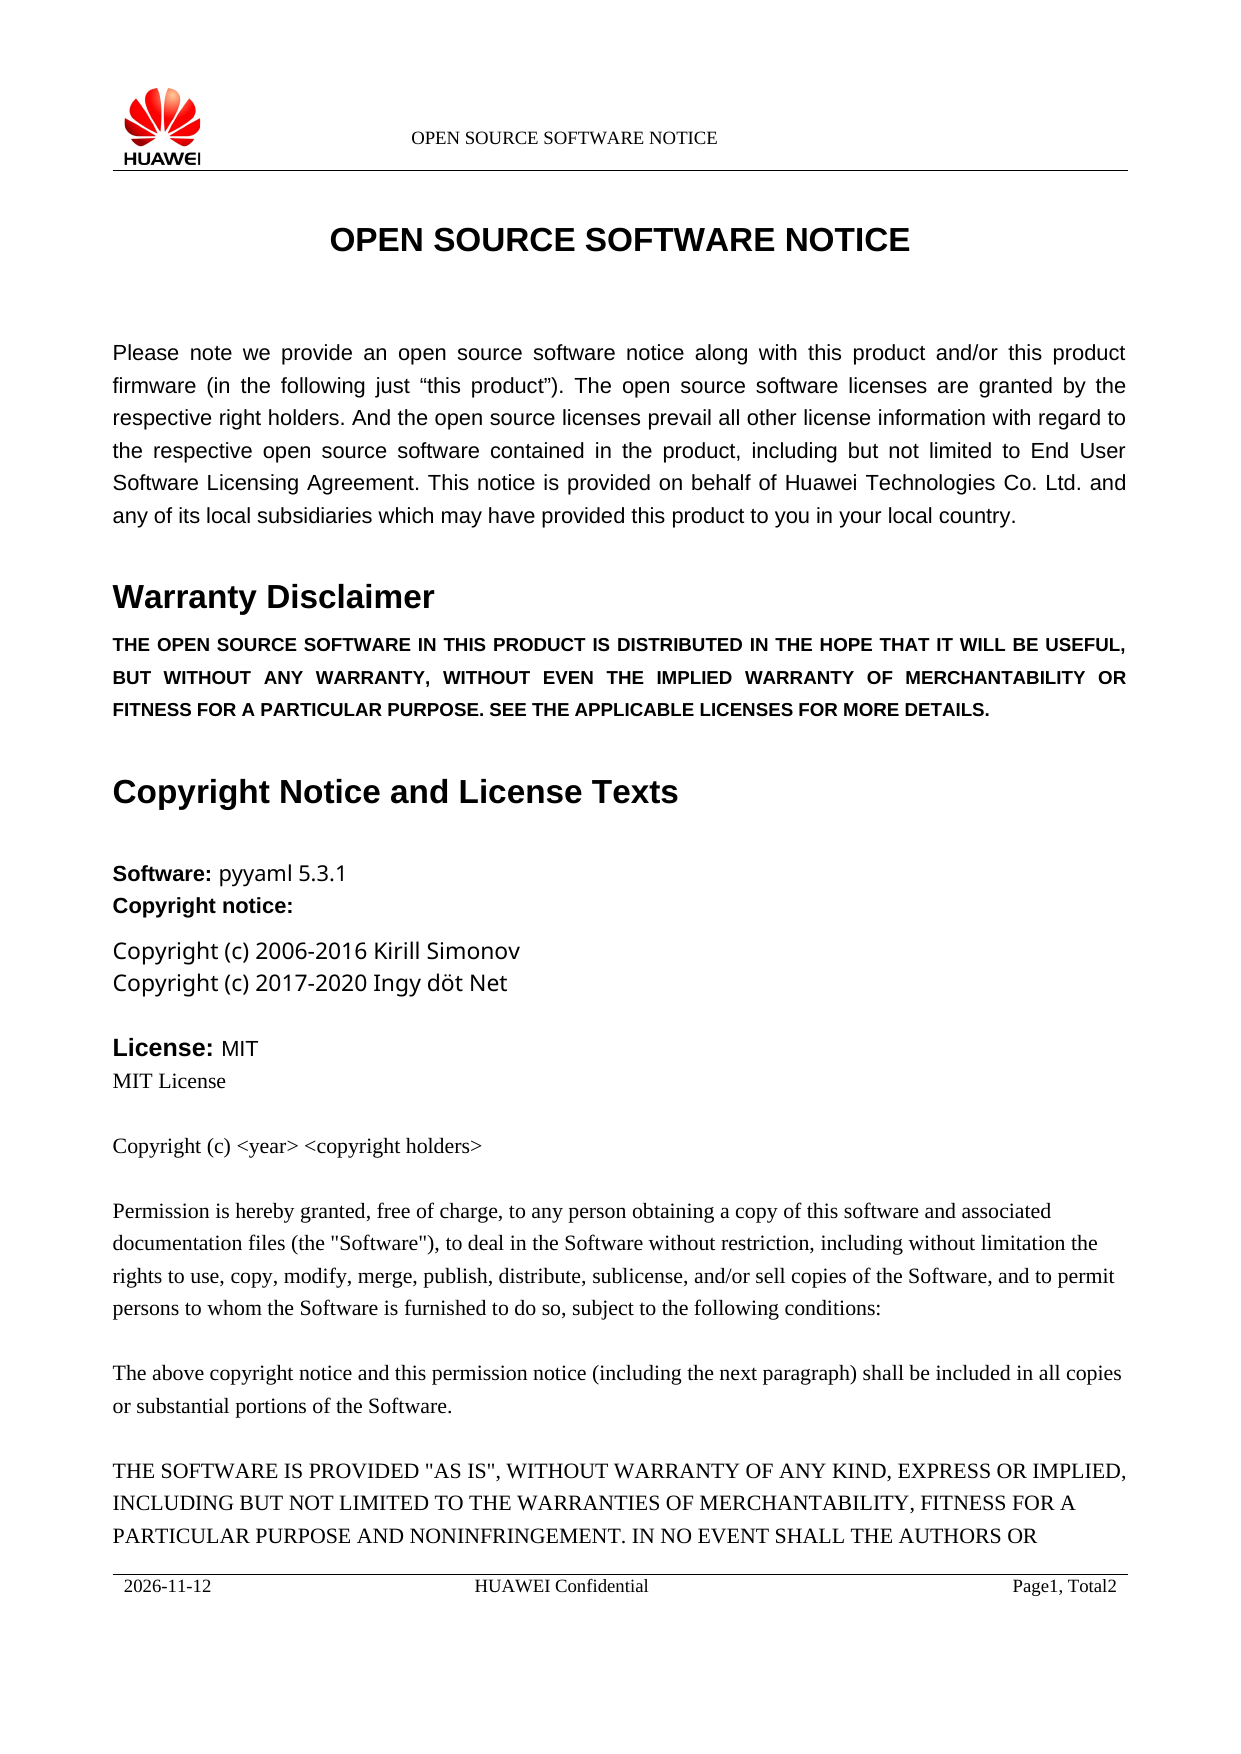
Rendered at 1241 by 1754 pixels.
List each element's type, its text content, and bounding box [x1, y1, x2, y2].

picture [124, 88, 201, 165]
text Please note we provide an open source software notice along with this product and/or this product firmware (in the following just “this product”). The open source software licenses are granted by the respective right holders. And the open source licenses prevail all other license information with regard to the respective open source software contained in the product, including but not limited to End User Software Licensing Agreement. This notice is provided on behalf of Huawei Technologies Co. Ltd. and any of its local subsidiaries which may have provided this product to you in your local country. [112, 336, 1128, 531]
text OPEN SOURCE SOFTWARE NOTICE [112, 206, 1128, 271]
text Warranty Disclaimer [112, 564, 1128, 629]
text Copyright Notice and License Texts [112, 759, 1128, 824]
title Software: pyyaml 5.3.1 [112, 856, 1128, 889]
text Copyright notice: [112, 889, 1128, 921]
text The open source software in this product is distributed in the hope that it will be useful, but WITHOUT ANY WARRANTY, without even the implied warranty of MERCHANTABILITY or FITNESS FOR A PARTICULAR PURPOSE. See the applicable licenses for more details. [112, 629, 1128, 726]
text License: MIT [112, 1031, 1128, 1064]
text Copyright (c) 2006-2016 Kirill Simonov Copyright (c) 2017-2020 Ingy döt Net [112, 934, 1128, 1031]
